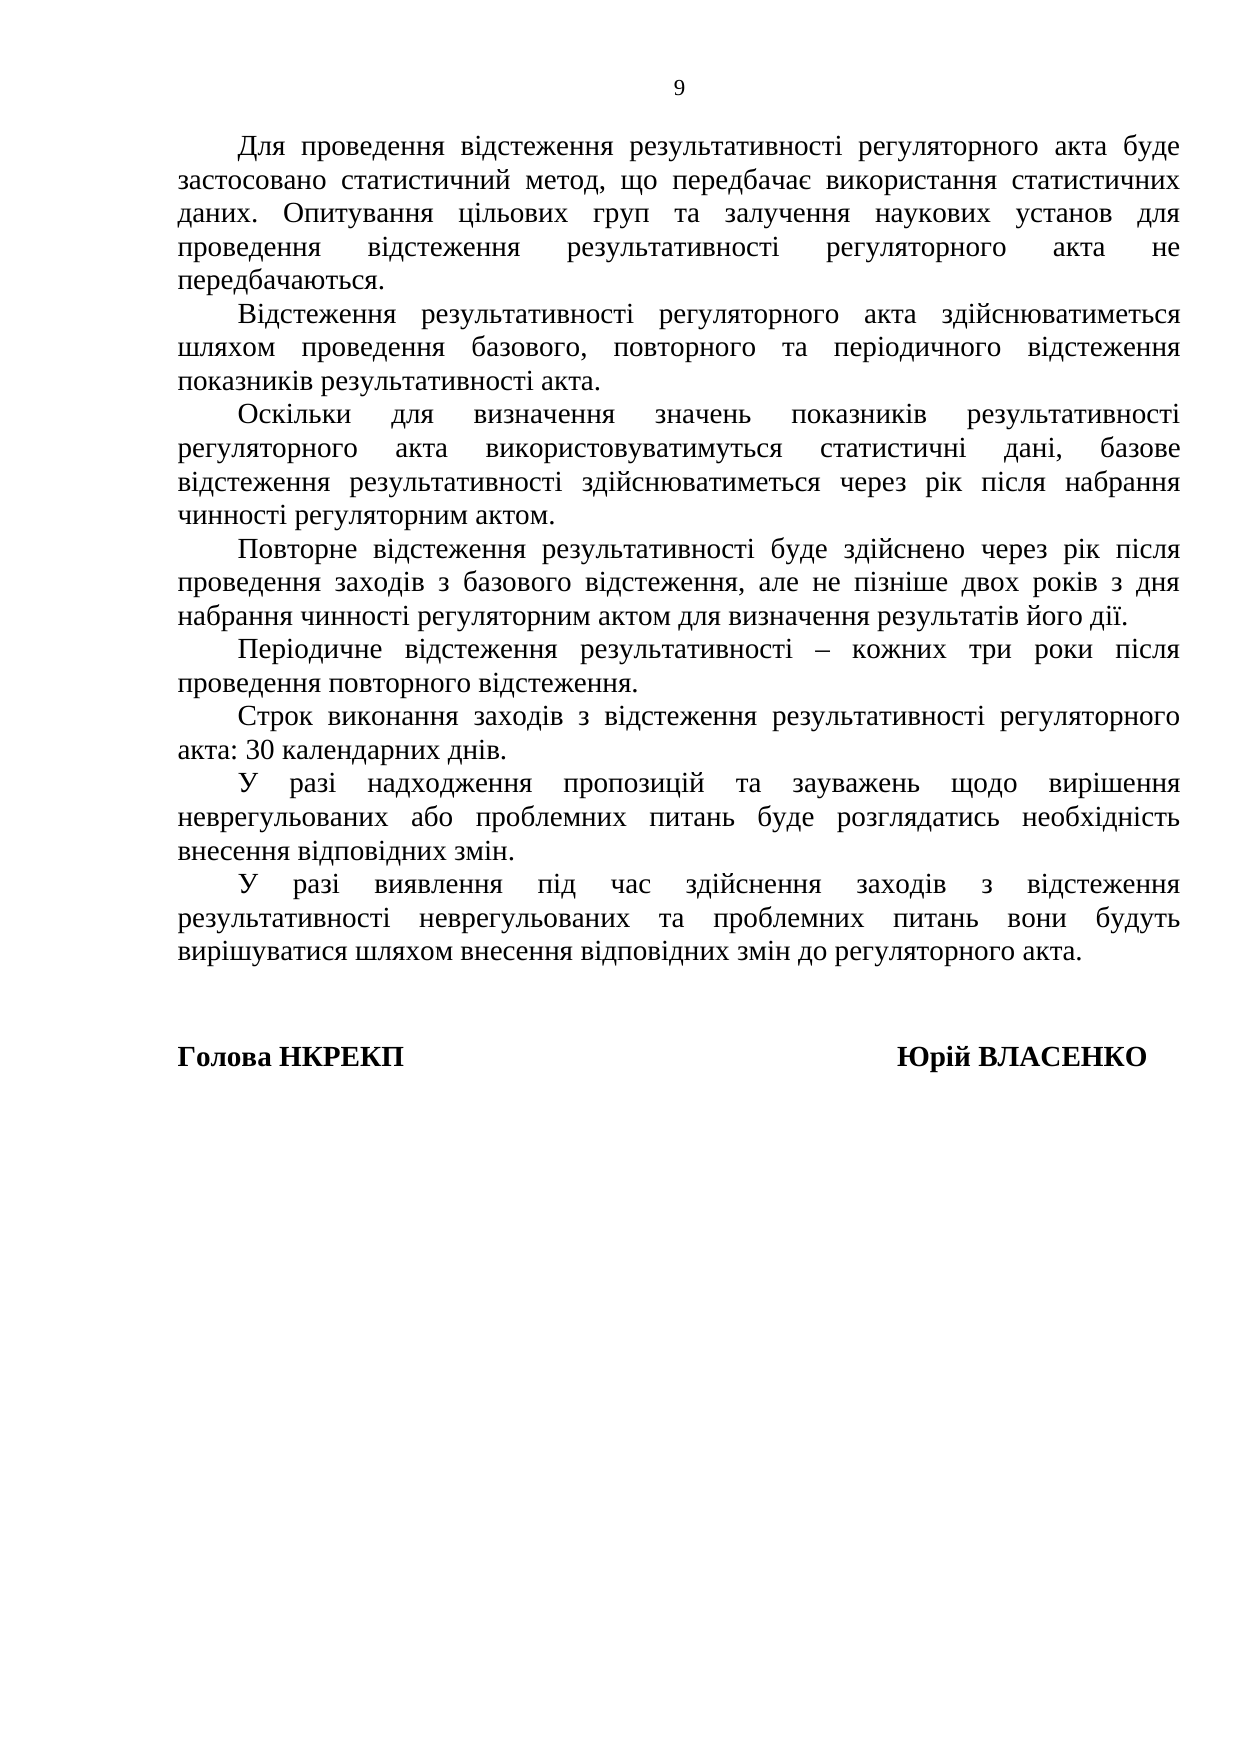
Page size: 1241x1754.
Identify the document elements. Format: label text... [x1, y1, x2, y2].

list Голова НКРЕКП Юрій ВЛАСЕНКО [177, 1039, 1181, 1073]
list Повторне відстеження результативності буде здійснено через рік після проведення заходів з базового відстеження, але не пізніше двох років з дня набрання чинності регуляторним актом для визначення результатів його дії. [177, 531, 1181, 631]
list Періодичне відстеження результативності – кожних три роки після проведення повторного відстеження. [177, 631, 1181, 698]
list Для проведення відстеження результативності регуляторного акта буде застосовано статистичний метод, що передбачає використання статистичних даних. Опитування цільових груп та залучення наукових установ для проведення відстеження результативності регуляторного акта не передбачаються. [177, 128, 1181, 296]
list У разі надходження пропозицій та зауважень щодо вирішення неврегульованих або проблемних питань буде розглядатись необхідність внесення відповідних змін. [177, 766, 1181, 866]
list Строк виконання заходів з відстеження результативності регуляторного акта: 30 календарних днів. [177, 698, 1181, 766]
list Оскільки для визначення значень показників результативності регуляторного акта використовуватимуться статистичні дані, базове відстеження результативності здійснюватиметься через рік після набрання чинності регуляторним актом. [177, 397, 1181, 531]
list У разі виявлення під час здійснення заходів з відстеження результативності неврегульованих та проблемних питань вони будуть вирішуватися шляхом внесення відповідних змін до регуляторного акта. [177, 866, 1181, 967]
list Відстеження результативності регуляторного акта здійснюватиметься шляхом проведення базового, повторного та періодичного відстеження показників результативності акта. [177, 296, 1181, 397]
